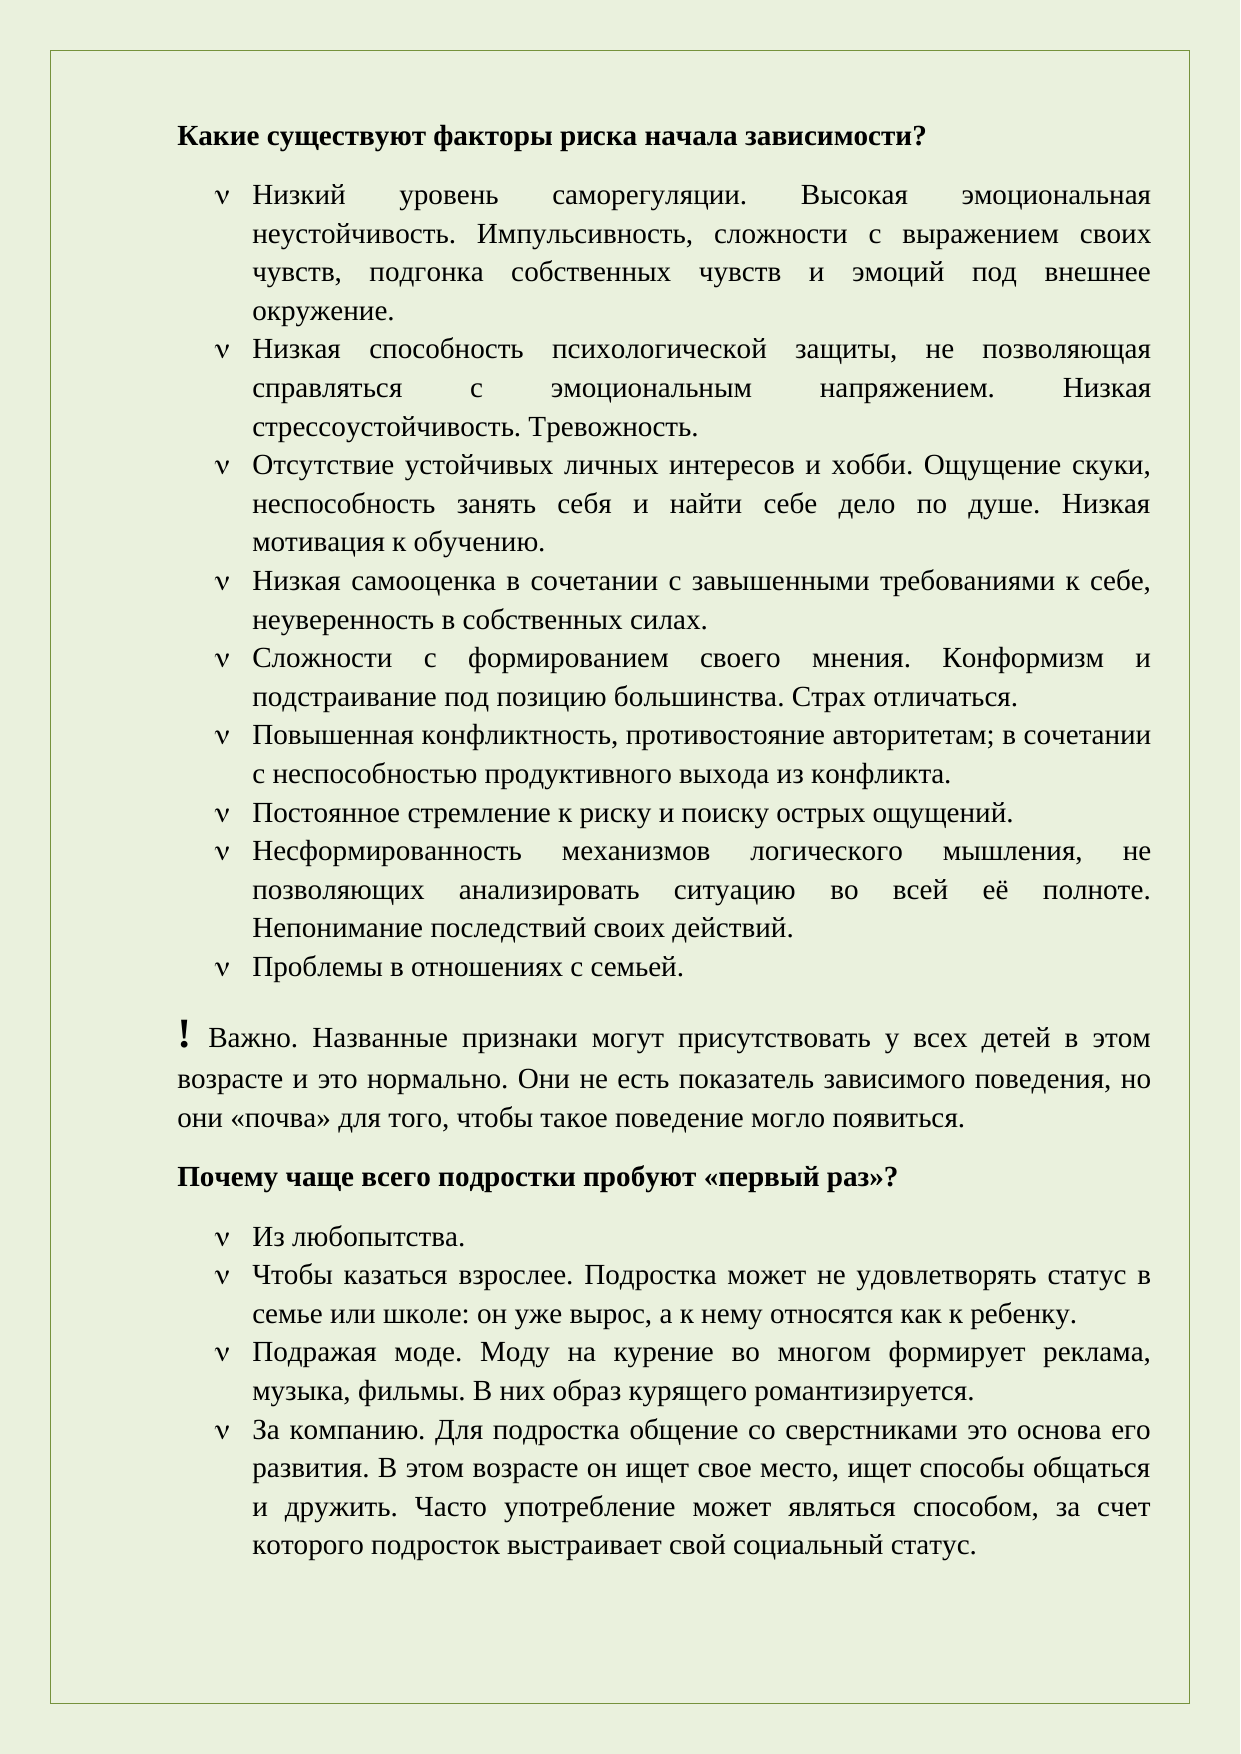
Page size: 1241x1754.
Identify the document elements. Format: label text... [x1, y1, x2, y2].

list Из любопытства. [214, 1219, 1152, 1252]
list Сложности с формированием своего мнения. Конформизм и подстраивание под позицию большинства. Страх отличаться. [214, 640, 1152, 712]
list Низкий уровень саморегуляции. Высокая эмоциональная неустойчивость. Импульсивность, сложности с выражением своих чувств, подгонка собственных чувств и эмоций под внешнее окружение. [214, 177, 1152, 327]
list Проблемы в отношениях с семьей. [214, 949, 1152, 983]
list Постоянное стремление к риску и поиску острых ощущений. [214, 795, 1152, 828]
list Низкая способность психологической защиты, не позволяющая справляться с эмоциональным напряжением. Низкая стрессоустойчивость. Тревожность. [214, 332, 1152, 442]
list Чтобы казаться взрослее. Подростка может не удовлетворять статус в семье или школе: он уже вырос, а к нему относятся как к ребенку. [214, 1257, 1152, 1329]
list Подражая моде. Моду на курение во многом формирует реклама, музыка, фильмы. В них образ курящего романтизируется. [214, 1334, 1152, 1407]
list За компанию. Для подростка общение со сверстниками это основа его развития. В этом возрасте он ищет свое место, ищет способы общаться и дружить. Часто употребление может являться способом, за счет которого подросток выстраивает свой социальный статус. [214, 1412, 1152, 1561]
list Отсутствие устойчивых личных интересов и хобби. Ощущение скуки, неспособность занять себя и найти себе дело по душе. Низкая мотивация к обучению. [214, 447, 1152, 558]
list Несформированность механизмов логического мышления, не позволяющих анализировать ситуацию во всей её полноте. Непонимание последствий своих действий. [214, 833, 1152, 944]
list Повышенная конфликтность, противостояние авторитетам; в сочетании с неспособностью продуктивного выхода из конфликта. [214, 717, 1152, 790]
text ! Важно. Названные признаки могут присутствовать у всех детей в этом возрасте и это нормально. Они не есть показатель зависимого поведения, но они «почва» для того, чтобы такое поведение могло появиться. [177, 1008, 1152, 1133]
text Какие существуют факторы риска начала зависимости? [177, 118, 1152, 152]
list Низкая самооценка в сочетании с завышенными требованиями к себе, неуверенность в собственных силах. [214, 563, 1152, 635]
text Почему чаще всего подростки пробуют «первый раз»? [177, 1159, 1152, 1193]
